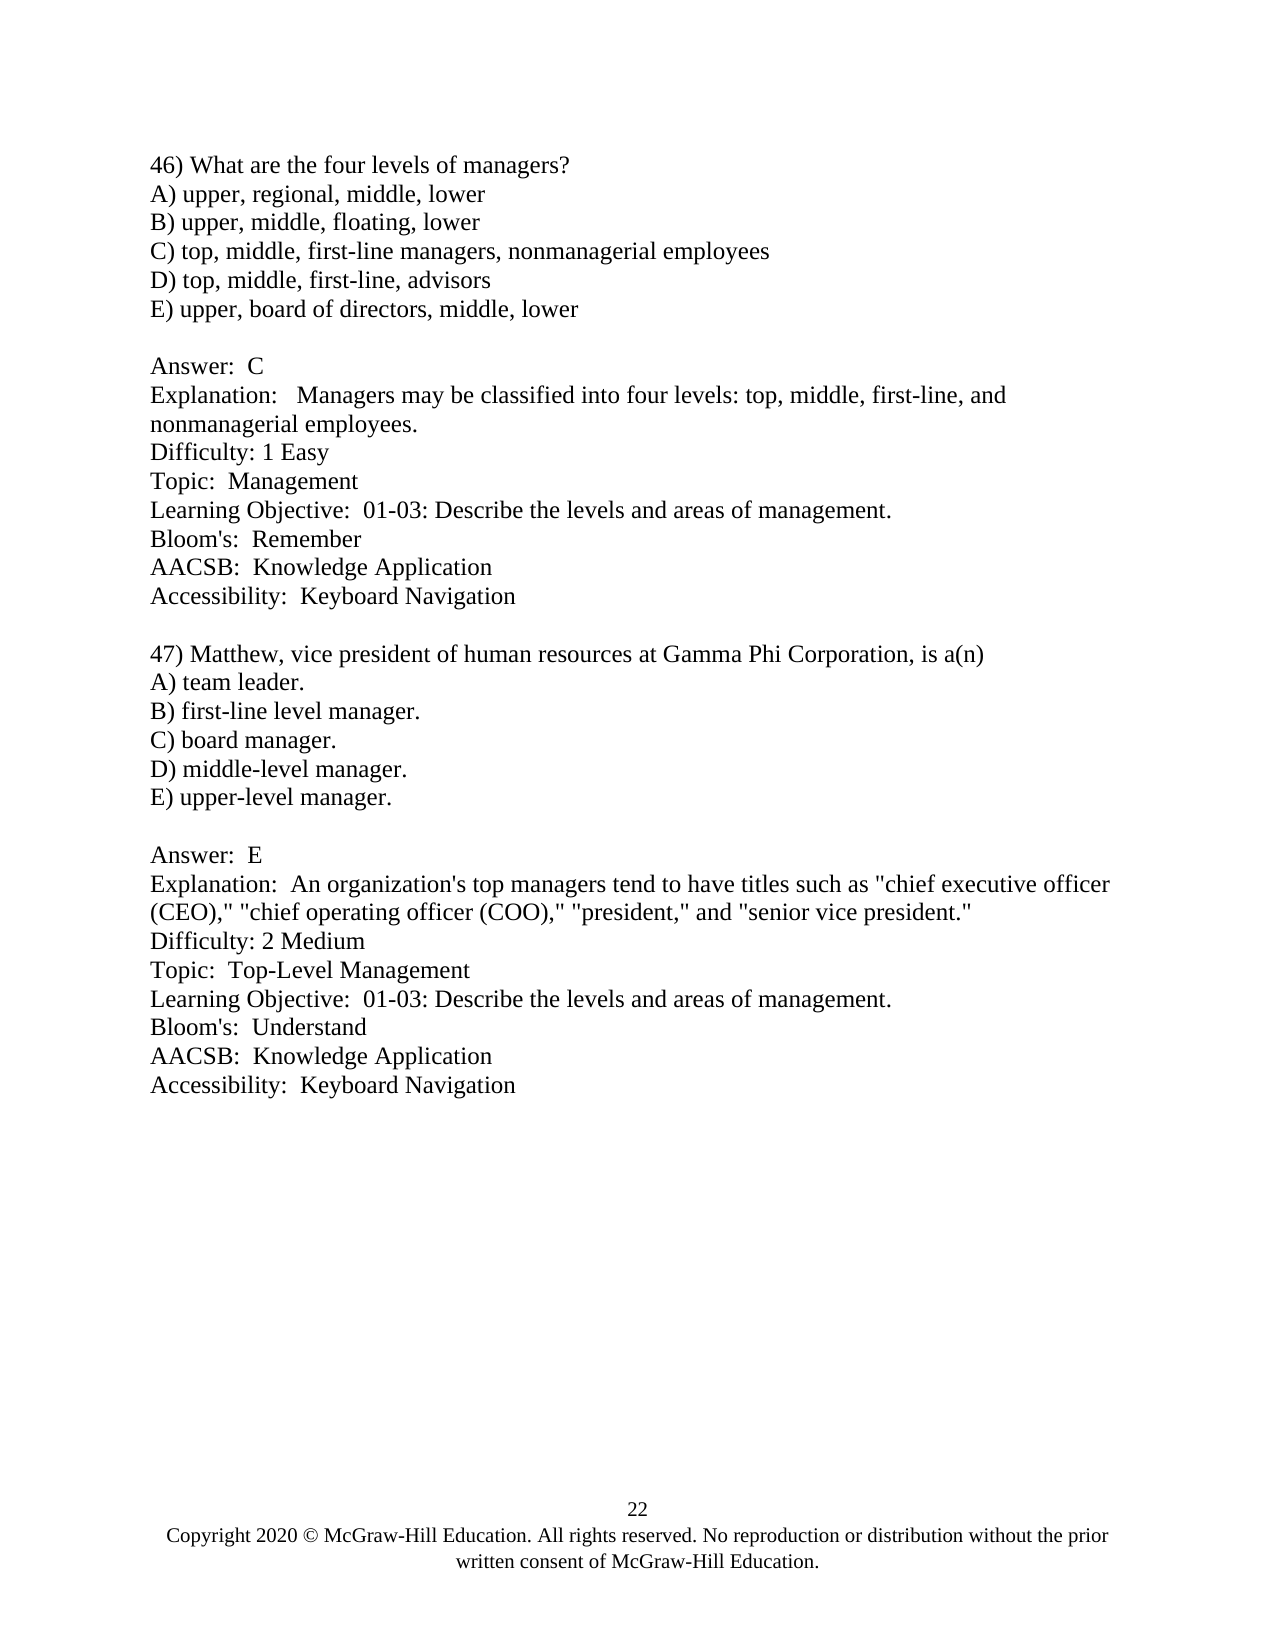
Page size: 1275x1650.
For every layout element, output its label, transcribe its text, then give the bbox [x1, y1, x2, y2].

text Topic: Top-Level Management [150, 955, 1125, 984]
text D) top, middle, first-line, advisors [150, 265, 1125, 294]
text Answer: C [150, 351, 1125, 380]
text B) upper, middle, floating, lower [150, 207, 1125, 236]
text 46) What are the four levels of managers? [150, 150, 1125, 179]
text A) team leader. [150, 667, 1125, 696]
text Difficulty: 2 Medium [150, 926, 1125, 955]
text E) upper-level manager. [150, 782, 1125, 811]
text Learning Objective: 01-03: Describe the levels and areas of management. [150, 495, 1125, 524]
text Accessibility: Keyboard Navigation [150, 581, 1125, 610]
text Learning Objective: 01-03: Describe the levels and areas of management. [150, 984, 1125, 1012]
text Accessibility: Keyboard Navigation [150, 1070, 1125, 1099]
text Bloom's: Remember [150, 524, 1125, 552]
text AACSB: Knowledge Application [150, 552, 1125, 581]
text Difficulty: 1 Easy [150, 437, 1125, 466]
text C) board manager. [150, 725, 1125, 754]
text B) first-line level manager. [150, 696, 1125, 725]
text E) upper, board of directors, middle, lower [150, 294, 1125, 322]
text AACSB: Knowledge Application [150, 1041, 1125, 1070]
text 47) Matthew, vice president of human resources at Gamma Phi Corporation, is a(n) [150, 639, 1125, 667]
text Bloom's: Understand [150, 1012, 1125, 1041]
text Topic: Management [150, 466, 1125, 495]
text Explanation: Managers may be classified into four levels: top, middle, first-line, and nonmanagerial employees. [150, 380, 1125, 437]
text A) upper, regional, middle, lower [150, 179, 1125, 207]
text Explanation: An organization's top managers tend to have titles such as "chief executive officer (CEO)," "chief operating officer (COO)," "president," and "senior vice president." [150, 869, 1125, 926]
text D) middle-level manager. [150, 754, 1125, 782]
text Answer: E [150, 840, 1125, 869]
text C) top, middle, first-line managers, nonmanagerial employees [150, 236, 1125, 265]
